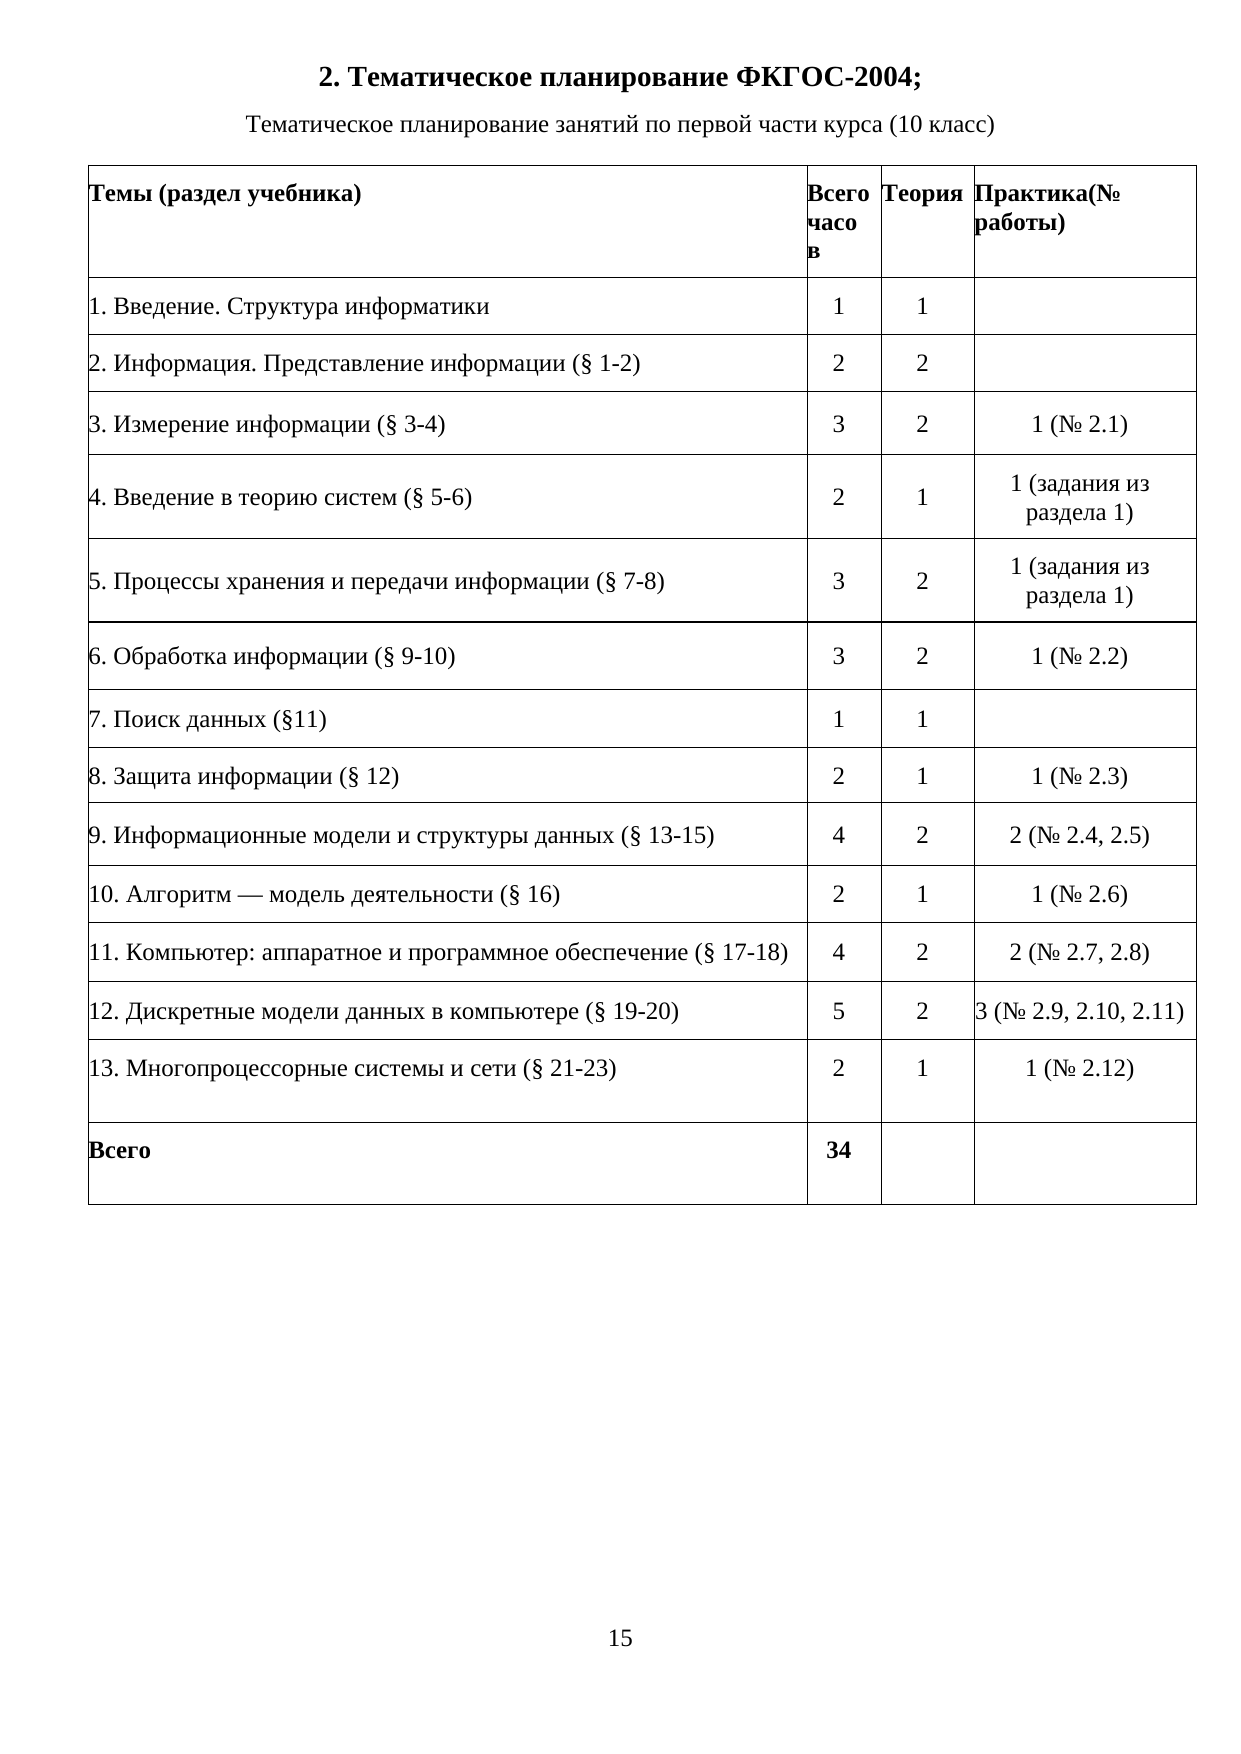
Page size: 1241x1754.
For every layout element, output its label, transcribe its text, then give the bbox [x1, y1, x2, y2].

table_cell 5. Процессы хранения и передачи информации (§ 7-8) [89, 539, 807, 621]
table_cell 1. Введение. Структура информатики [89, 278, 807, 334]
table_cell 2 [808, 455, 881, 538]
table_cell 2 [882, 392, 974, 454]
table_cell 2 [808, 748, 881, 802]
table_cell 1 [882, 690, 974, 747]
table_cell 2 [882, 982, 974, 1039]
table_cell [882, 1123, 974, 1204]
table_cell 1 [882, 866, 974, 922]
table_cell 1 (задания из раздела 1) [975, 455, 1196, 538]
table_cell 4. Введение в теорию систем (§ 5-6) [89, 455, 807, 538]
table_cell 1 (№ 2.6) [975, 866, 1196, 922]
table_cell 5 [808, 982, 881, 1039]
table_cell 3 [808, 392, 881, 454]
table_cell 4 [808, 803, 881, 865]
table_header Теория [882, 166, 974, 277]
table_cell 1 (№ 2.2) [975, 623, 1196, 689]
table_cell 9. Информационные модели и структуры данных (§ 13-15) [89, 803, 807, 865]
table_header Всего часов [808, 166, 881, 277]
table_cell 2 [882, 539, 974, 621]
table_cell 3 (№ 2.9, 2.10, 2.11) [975, 982, 1196, 1039]
table_cell 10. Алгоритм — модель деятельности (§ 16) [89, 866, 807, 922]
table_cell 2 [882, 335, 974, 391]
table_cell 2 [808, 866, 881, 922]
table_cell 1 [808, 690, 881, 747]
table_cell 1 [882, 278, 974, 334]
text Тематическое планирование занятий по первой части курса (10 класс) [118, 109, 1122, 138]
table_cell [975, 335, 1196, 391]
table_cell 34 [808, 1123, 881, 1204]
table_cell 13. Многопроцессорные системы и сети (§ 21-23) [89, 1040, 807, 1122]
table_cell 2. Информация. Представление информации (§ 1-2) [89, 335, 807, 391]
table_cell 1 (№ 2.12) [975, 1040, 1196, 1122]
text 2. Тематическое планирование ФКГОС-2004; [118, 59, 1122, 93]
table_cell [975, 690, 1196, 747]
table_cell [975, 278, 1196, 334]
table_header Практика(№ работы) [975, 166, 1196, 277]
table_cell 2 (№ 2.7, 2.8) [975, 923, 1196, 981]
table_cell 1 (№ 2.1) [975, 392, 1196, 454]
table_cell 1 [882, 748, 974, 802]
table_cell 4 [808, 923, 881, 981]
table_cell 2 [882, 803, 974, 865]
table_cell 1 [882, 455, 974, 538]
table_cell 2 (№ 2.4, 2.5) [975, 803, 1196, 865]
table_cell 1 [808, 278, 881, 334]
table_cell 3 [808, 539, 881, 621]
table_cell 1 (№ 2.3) [975, 748, 1196, 802]
table_cell 2 [808, 1040, 881, 1122]
table_cell [975, 1123, 1196, 1204]
table_cell 8. Защита информации (§ 12) [89, 748, 807, 802]
table_cell 1 [882, 1040, 974, 1122]
table_cell 3 [808, 623, 881, 689]
table_header Темы (раздел учебника) [89, 166, 807, 277]
table_cell Всего [89, 1123, 807, 1204]
table_cell 1 (задания из раздела 1) [975, 539, 1196, 621]
table_cell 2 [882, 923, 974, 981]
table_cell 6. Обработка информации (§ 9-10) [89, 623, 807, 689]
table_cell 12. Дискретные модели данных в компьютере (§ 19-20) [89, 982, 807, 1039]
table_cell 2 [808, 335, 881, 391]
table_cell 3. Измерение информации (§ 3-4) [89, 392, 807, 454]
table_cell 11. Компьютер: аппаратное и программное обеспечение (§ 17-18) [89, 923, 807, 981]
table_cell 2 [882, 623, 974, 689]
table_cell 7. Поиск данных (§11) [89, 690, 807, 747]
